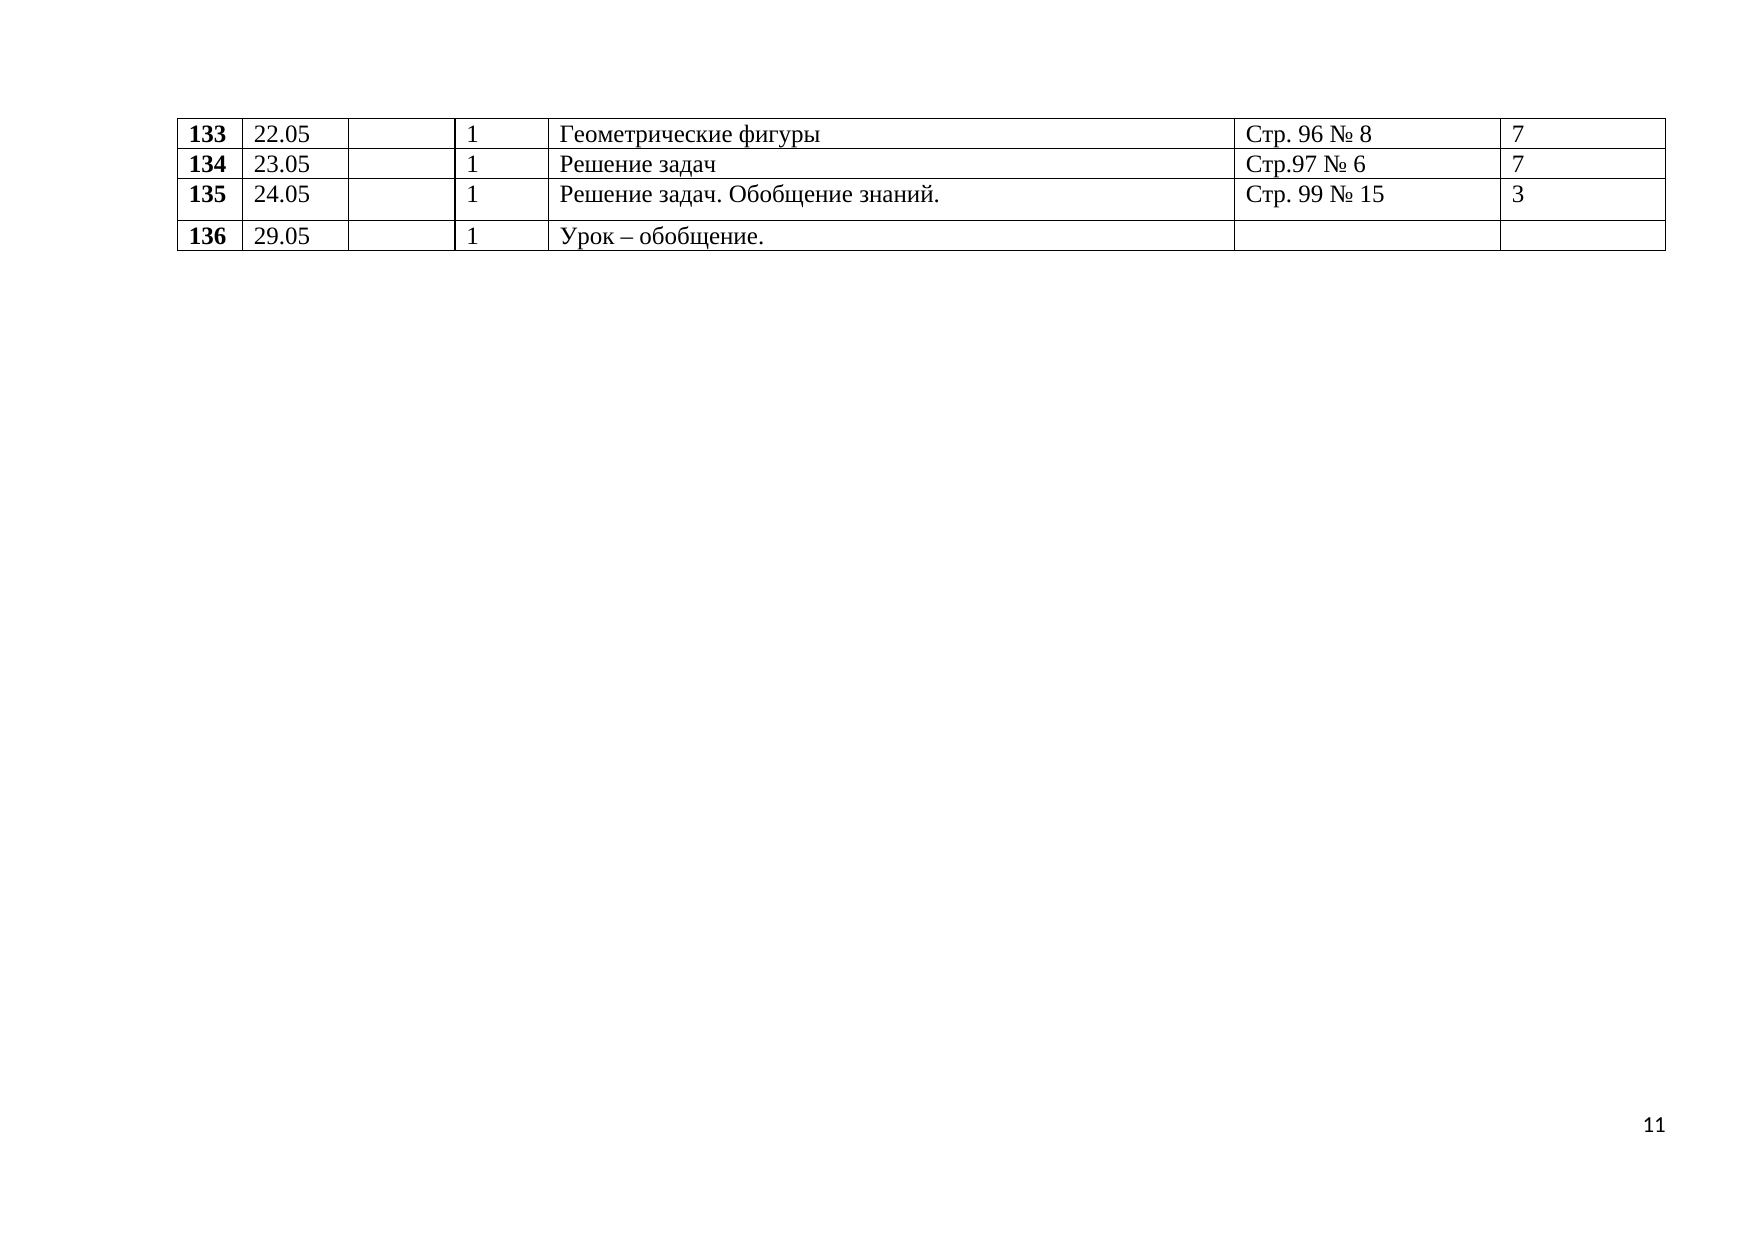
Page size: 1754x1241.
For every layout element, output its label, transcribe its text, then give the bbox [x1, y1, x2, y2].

table_cell 134 [178, 149, 242, 178]
table_cell [349, 119, 454, 148]
table_cell [349, 179, 454, 220]
table_cell 7 [1501, 149, 1665, 178]
table_cell Урок – обобщение. [549, 221, 1234, 249]
table_cell 135 [178, 179, 242, 220]
table_cell 24.05 [243, 179, 348, 220]
table_cell Стр. 99 № 15 [1235, 179, 1500, 220]
table_cell 1 [456, 179, 548, 220]
table_cell [1235, 221, 1500, 249]
table_cell 3 [1501, 179, 1665, 220]
table_cell 136 [178, 221, 242, 249]
table_cell 1 [456, 221, 548, 249]
table_cell 133 [178, 119, 242, 148]
table_cell 7 [1501, 119, 1665, 148]
table_cell Решение задач [549, 149, 1234, 178]
table_cell Стр.97 № 6 [1235, 149, 1500, 178]
table_cell [349, 221, 454, 249]
table_cell Стр. 96 № 8 [1235, 119, 1500, 148]
table_cell Геометрические фигуры [549, 119, 1234, 148]
table_cell 22.05 [243, 119, 348, 148]
table_cell 1 [456, 149, 548, 178]
table_cell [1501, 221, 1665, 249]
table_cell 29.05 [243, 221, 348, 249]
table_cell 1 [456, 119, 548, 148]
table_cell Решение задач. Обобщение знаний. [549, 179, 1234, 220]
table_cell [349, 149, 454, 178]
table_cell 23.05 [243, 149, 348, 178]
